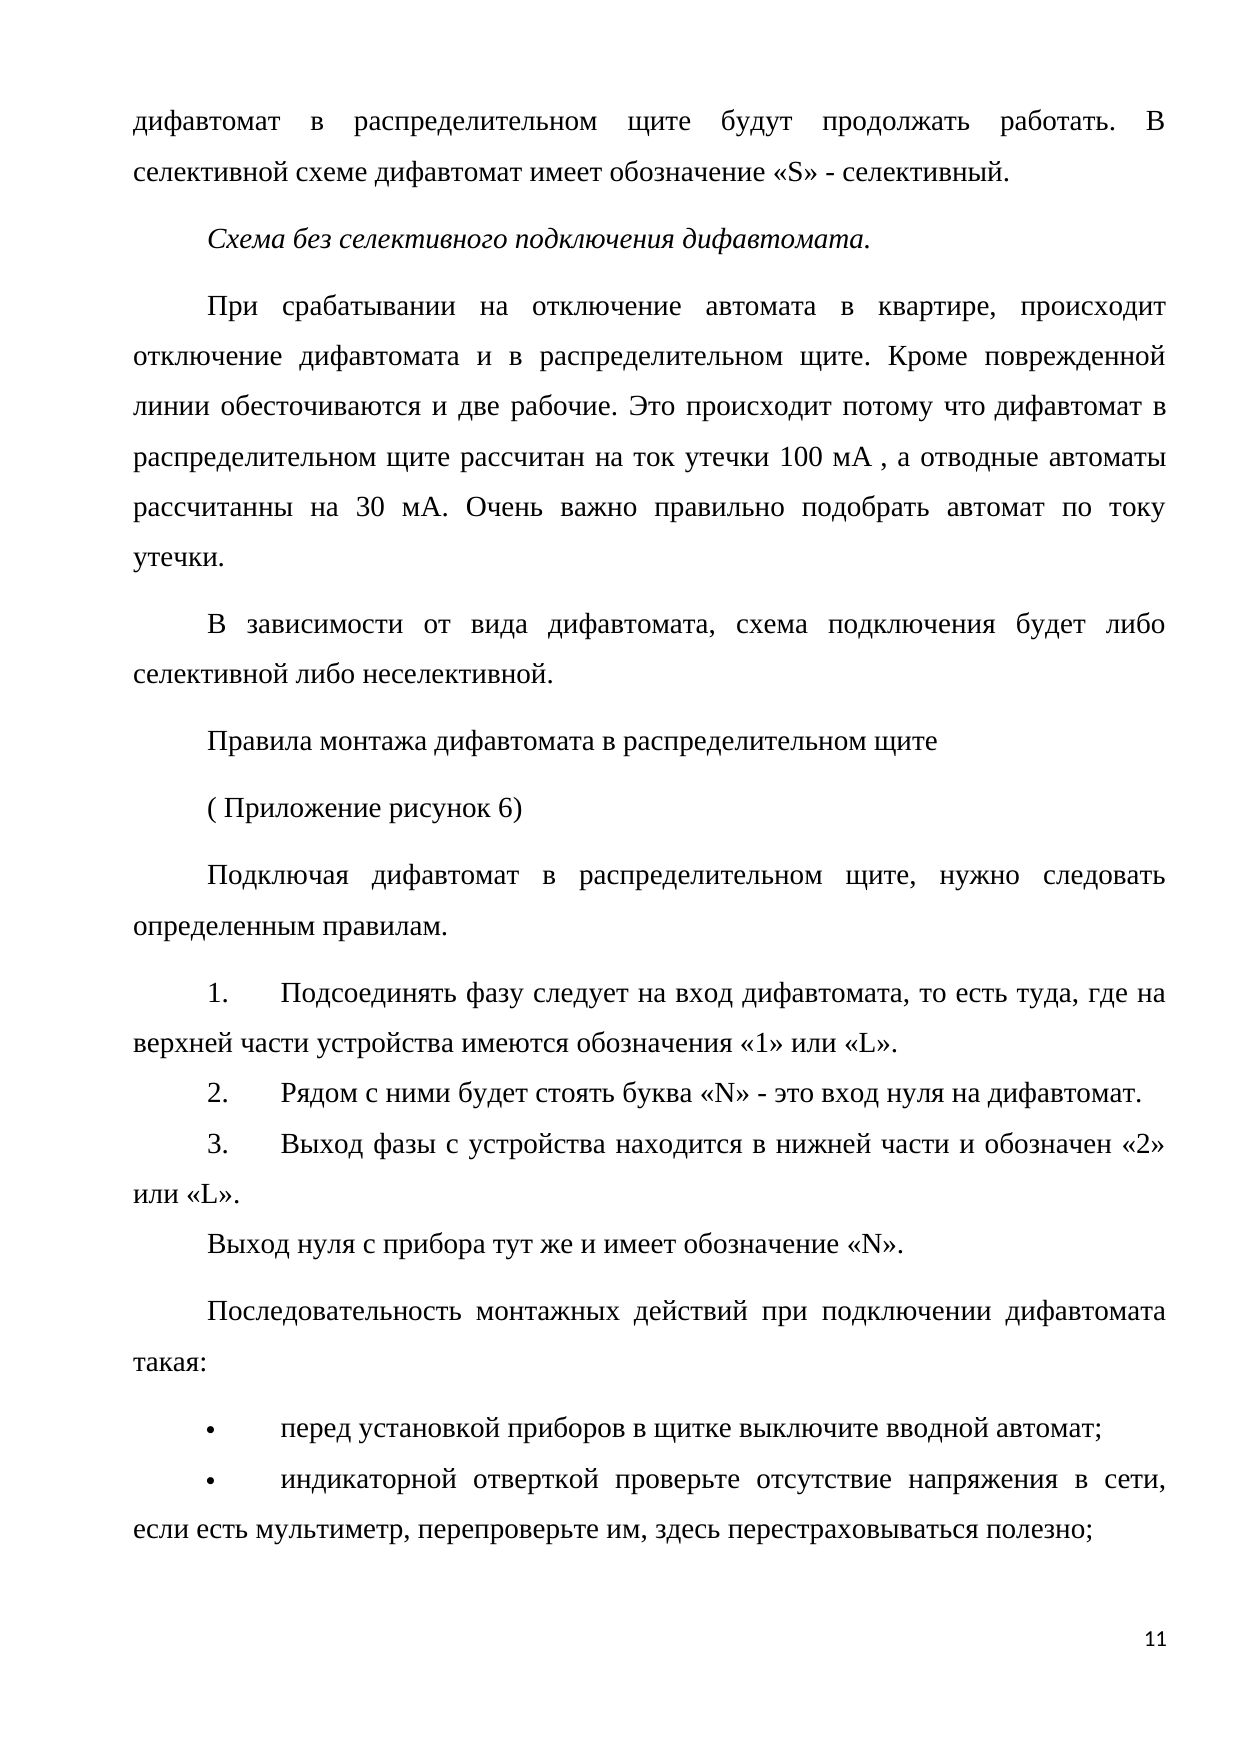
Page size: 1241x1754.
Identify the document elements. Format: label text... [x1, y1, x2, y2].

text Подключая дифавтомат в распределительном щите, нужно следовать определенным правилам. [133, 857, 1167, 941]
text Выход нуля с прибора тут же и имеет обозначение «N». [133, 1226, 1167, 1260]
list перед установкой приборов в щитке выключите вводной автомат; [133, 1411, 1167, 1444]
list Выход фазы с устройства находится в нижней части и обозначен «2» или «L». [133, 1126, 1167, 1209]
list Рядом с ними будет стоять буква «N» - это вход нуля на дифавтомат. [133, 1075, 1167, 1109]
text Последовательность монтажных действий при подключении дифавтомата такая: [133, 1293, 1167, 1377]
text При срабатывании на отключение автомата в квартире, происходит отключение дифавтомата и в распределительном щите. Кроме поврежденной линии обесточиваются и две рабочие. Это происходит потому что дифавтомат в распределительном щите рассчитан на ток утечки 100 мА , а отводные автоматы рассчитанны на 30 мА. Очень важно правильно подобрать автомат по току утечки. [133, 288, 1167, 573]
text В зависимости от вида дифавтомата, схема подключения будет либо селективной либо неселективной. [133, 606, 1167, 690]
text ( Приложение рисунок 6) [133, 791, 1167, 824]
text Схема без селективного подключения дифавтомата. [133, 221, 1167, 254]
text Правила монтажа дифавтомата в распределительном щите [133, 723, 1167, 757]
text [133, 103, 1167, 187]
list индикаторной отверткой проверьте отсутствие напряжения в сети, если есть мультиметр, перепроверьте им, здесь перестраховываться полезно; [133, 1461, 1167, 1545]
list Подсоединять фазу следует на вход дифавтомата, то есть туда, где на верхней части устройства имеются обозначения «1» или «L». [133, 975, 1167, 1059]
